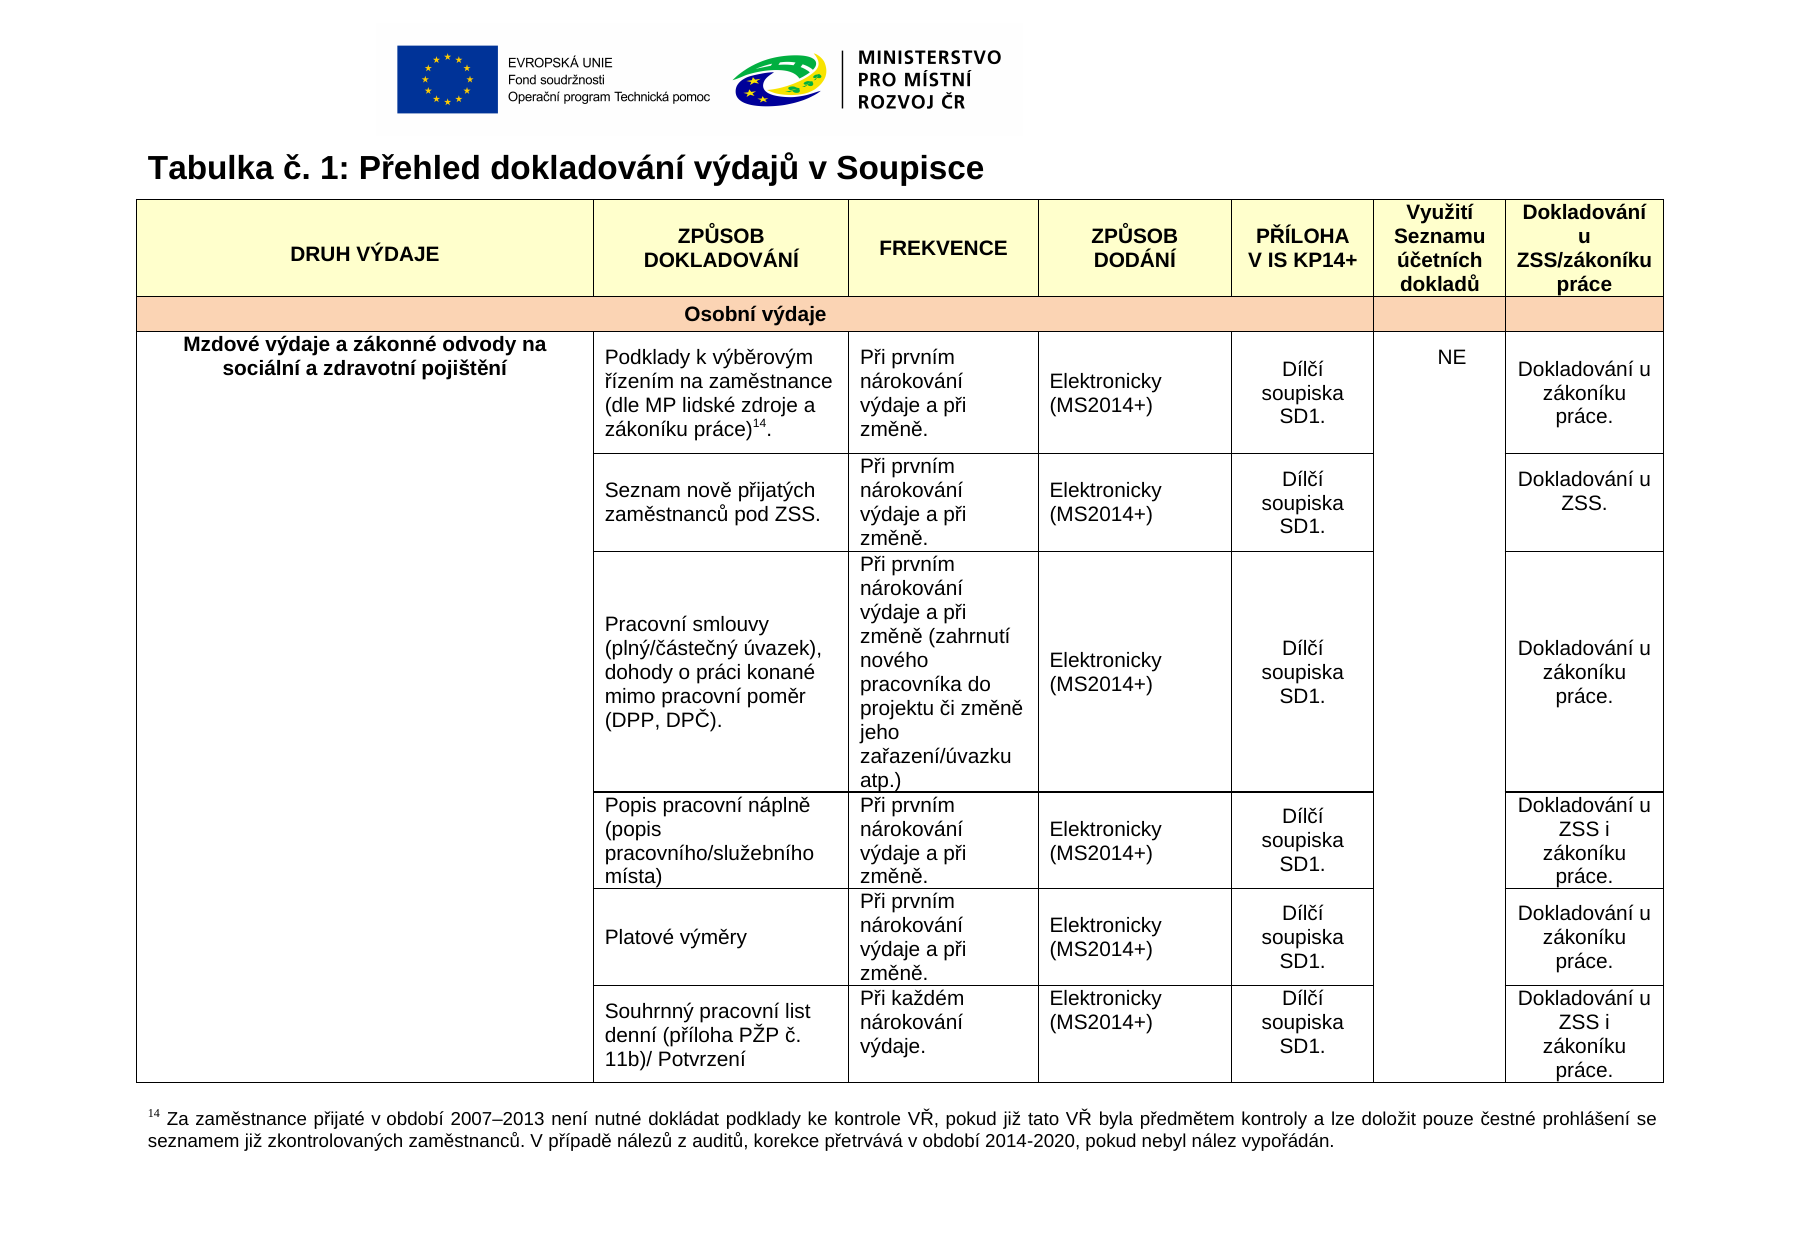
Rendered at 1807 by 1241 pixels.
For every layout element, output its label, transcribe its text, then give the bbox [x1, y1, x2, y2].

table_cell NE [1374, 332, 1505, 1082]
table_cell Dílčí soupiska SD1. [1232, 332, 1373, 453]
table_header ZPŮSOB DODÁNÍ [1039, 200, 1231, 296]
table_header DRUH VÝDAJE [137, 200, 593, 296]
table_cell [594, 986, 848, 1082]
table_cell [849, 986, 1038, 1082]
table_cell Elektronicky (MS2014+) [1039, 889, 1231, 985]
table_cell Dokladování u zákoníku práce. [1506, 889, 1663, 985]
table_cell Dílčí soupiska SD1. [1232, 552, 1373, 791]
table_cell Dokladování u ZSS. [1506, 454, 1663, 551]
table_cell Při prvním nárokování výdaje a při změně. [849, 332, 1038, 453]
picture [376, 23, 1023, 136]
table_header Využití Seznamu účetních dokladů [1374, 200, 1505, 296]
table_cell Dokladování u zákoníku práce. [1506, 332, 1663, 453]
table_cell Elektronicky (MS2014+) [1039, 793, 1231, 888]
table_cell Dílčí soupiska SD1. [1232, 454, 1373, 551]
table_cell Elektronicky (MS2014+) [1039, 552, 1231, 791]
table_cell Dokladování u ZSS i zákoníku práce. [1506, 793, 1663, 888]
table_cell Podklady k výběrovým řízením na zaměstnance (dle MP lidské zdroje a zákoníku práce). [594, 332, 848, 453]
table_header PŘÍLOHA V IS KP14+ [1232, 200, 1373, 296]
table_cell Pracovní smlouvy (plný/částečný úvazek), dohody o práci konané mimo pracovní poměr (DPP, DPČ). [594, 552, 848, 791]
table_cell Elektronicky (MS2014+) [1039, 454, 1231, 551]
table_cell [1039, 986, 1231, 1082]
table_cell Při prvním nárokování výdaje a při změně. [849, 889, 1038, 985]
table_cell Platové výměry [594, 889, 848, 985]
table_cell Popis pracovní náplně (popis pracovního/služebního místa) [594, 793, 848, 888]
table_cell Při prvním nárokování výdaje a při změně. [849, 454, 1038, 551]
table_cell Osobní výdaje [137, 297, 1373, 331]
table_header Dokladování u ZSS/zákoníku práce [1506, 200, 1663, 296]
table_cell Elektronicky (MS2014+) [1039, 332, 1231, 453]
table_header FREKVENCE [849, 200, 1038, 296]
table_cell Seznam nově přijatých zaměstnanců pod ZSS. [594, 454, 848, 551]
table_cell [1506, 986, 1663, 1082]
table_cell Při prvním nárokování výdaje a při změně (zahrnutí nového pracovníka do projektu či změně jeho zařazení/úvazku atp.) [849, 552, 1038, 791]
table_cell [1374, 297, 1505, 331]
table_cell Při prvním nárokování výdaje a při změně. [849, 793, 1038, 888]
table_cell Dílčí soupiska SD1. [1232, 889, 1373, 985]
table_cell Mzdové výdaje a zákonné odvody na sociální a zdravotní pojištění [137, 332, 593, 1082]
table_cell Dokladování u zákoníku práce. [1506, 552, 1663, 791]
table_cell [1506, 297, 1663, 331]
subtitle Tabulka č. 1: Přehled dokladování výdajů v Soupisce [148, 148, 1658, 186]
table_header ZPŮSOB DOKLADOVÁNÍ [594, 200, 848, 296]
table_cell Dílčí soupiska SD1. [1232, 986, 1373, 1082]
table_cell Dílčí soupiska SD1. [1232, 793, 1373, 888]
